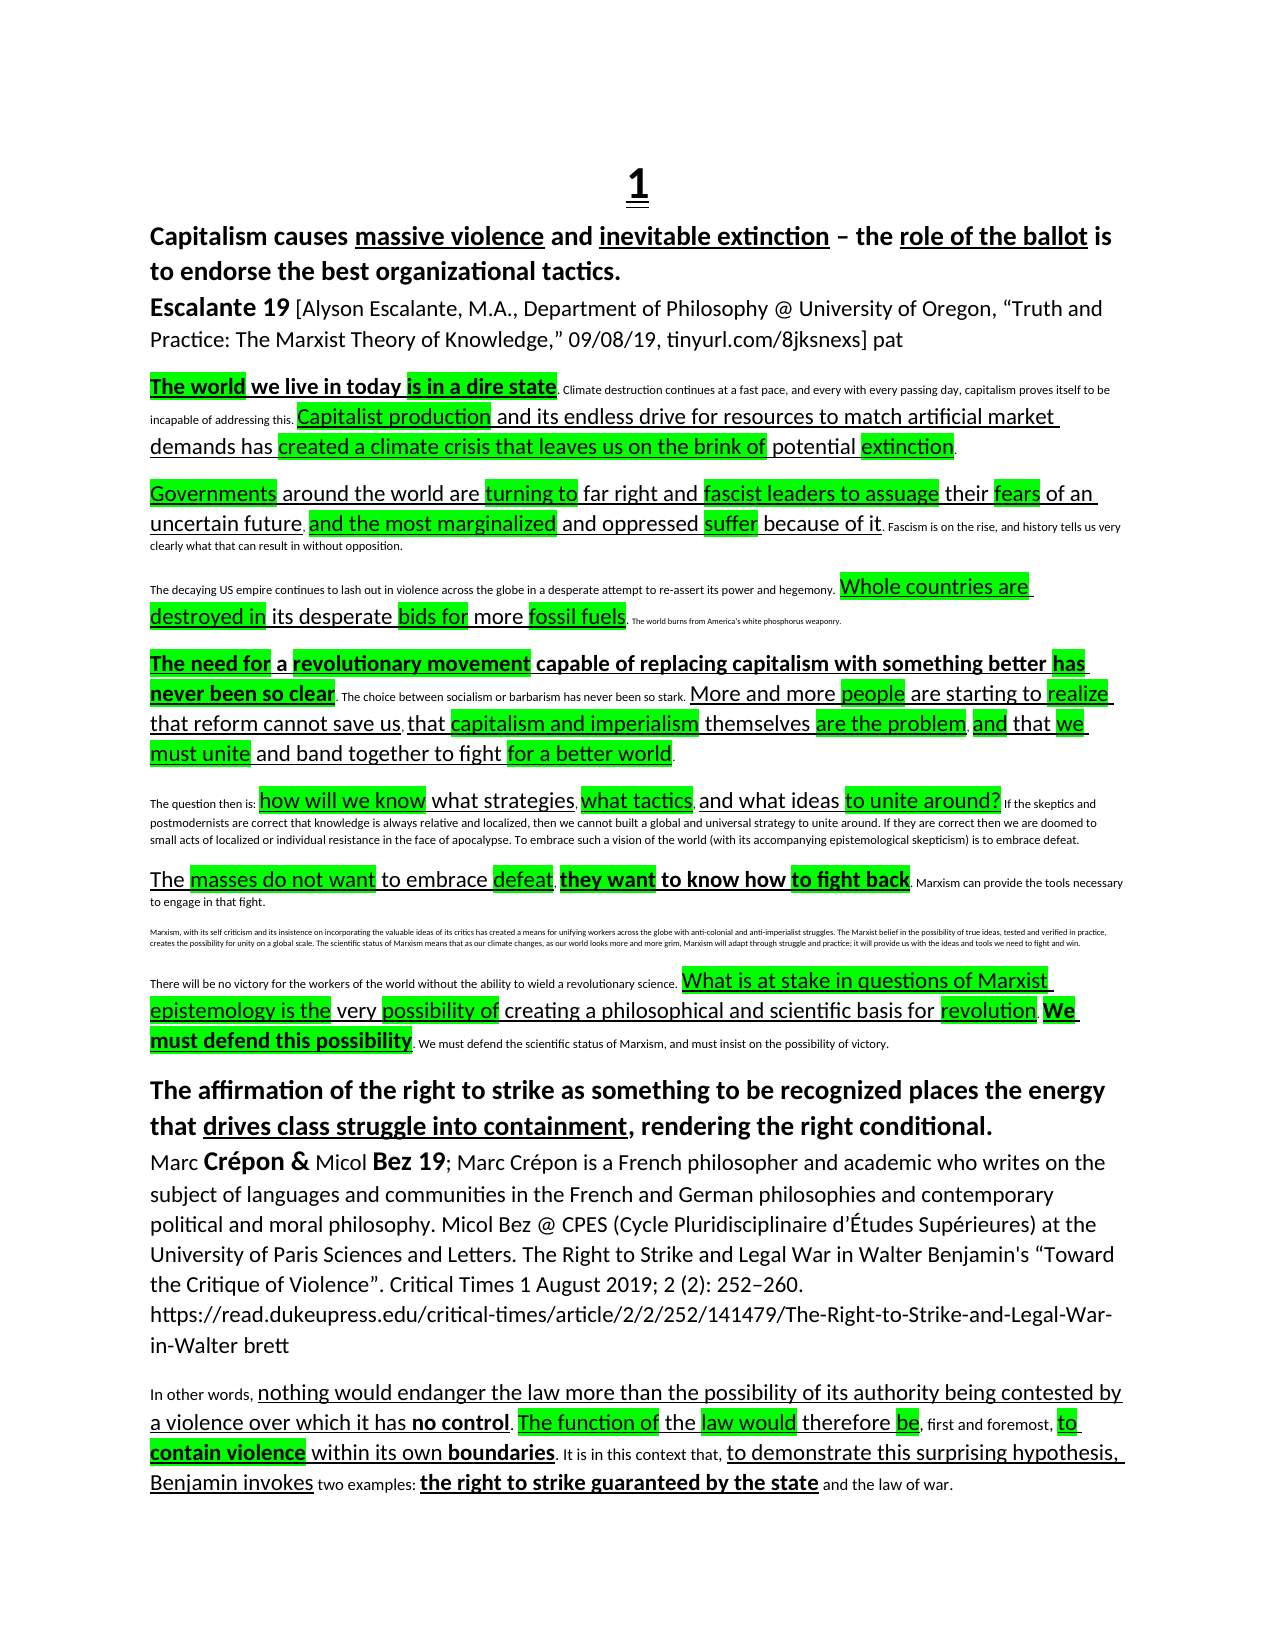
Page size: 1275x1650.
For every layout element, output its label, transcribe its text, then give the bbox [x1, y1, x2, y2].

text There will be no victory for the workers of the world without the ability to wield a revolutionary science. What is at stake in questions of Marxist epistemology is the very possibility of creating a philosophical and scientific basis for revolution. We must defend this possibility. We must defend the scientific status of Marxism, and must insist on the possibility of victory. [150, 966, 1125, 1054]
text The masses do not want to embrace defeat, they want to know how to fight back. Marxism can provide the tools necessary to engage in that fight. [150, 865, 1125, 909]
text The question then is: how will we know what strategies, what tactics, and what ideas to unite around? If the skeptics and postmodernists are correct that knowledge is always relative and localized, then we cannot built a global and universal strategy to unite around. If they are correct then we are doomed to small acts of localized or individual resistance in the face of apocalypse. To embrace such a vision of the world (with its accompanying epistemological skepticism) is to embrace defeat. [150, 786, 1125, 847]
text The need for a revolutionary movement capable of replacing capitalism with something better has never been so clear. The choice between socialism or barbarism has never been so stark. More and more people are starting to realize that reform cannot save us, that capitalism and imperialism themselves are the problem, and that we must unite and band together to fight for a better world. [150, 649, 1125, 767]
text Escalante 19 [Alyson Escalante, M.A., Department of Philosophy @ University of Oregon, “Truth and Practice: The Marxist Theory of Knowledge,” 09/08/19, tinyurl.com/8jksnexs] pat [150, 290, 1125, 353]
subtitle 1 [150, 154, 1125, 210]
text The world we live in today is in a dire state. Climate destruction continues at a fast pace, and every with every passing day, capitalism proves itself to be incapable of addressing this. Capitalist production and its endless drive for resources to match artificial market demands has created a climate crisis that leaves us on the brink of potential extinction. [150, 372, 1125, 460]
subtitle Capitalism causes massive violence and inevitable extinction – the role of the ballot is to endorse the best organizational tactics. [150, 219, 1125, 287]
text The decaying US empire continues to lash out in violence across the globe in a desperate attempt to re-assert its power and hegemony. Whole countries are destroyed in its desperate bids for more fossil fuels. The world burns from America’s white phosphorus weaponry. [150, 572, 1125, 630]
text In other words, nothing would endanger the law more than the possibility of its authority being contested by a violence over which it has no control. The function of the law would therefore be, first and foremost, to contain violence within its own boundaries. It is in this context that, to demonstrate this surprising hypothesis, Benjamin invokes two examples: the right to strike guaranteed by the state and the law of war. [150, 1378, 1125, 1496]
text Marc Crépon & Micol Bez 19; Marc Crépon is a French philosopher and academic who writes on the subject of languages and communities in the French and German philosophies and contemporary political and moral philosophy. Micol Bez @ CPES (Cycle Pluridisciplinaire d’Études Supérieures) at the University of Paris Sciences and Letters. The Right to Strike and Legal War in Walter Benjamin's “Toward the Critique of Violence”. Critical Times 1 August 2019; 2 (2): 252–260. https://read.dukeupress.edu/critical-times/article/2/2/252/141479/The-Right-to-Strike-and-Legal-War-in-Walter brett [150, 1144, 1125, 1359]
text Governments around the world are turning to far right and fascist leaders to assuage their fears of an uncertain future, and the most marginalized and oppressed suffer because of it. Fascism is on the rise, and history tells us very clearly what that can result in without opposition. [150, 479, 1125, 554]
subtitle The affirmation of the right to strike as something to be recognized places the energy that drives class struggle into containment, rendering the right conditional. [150, 1073, 1125, 1142]
